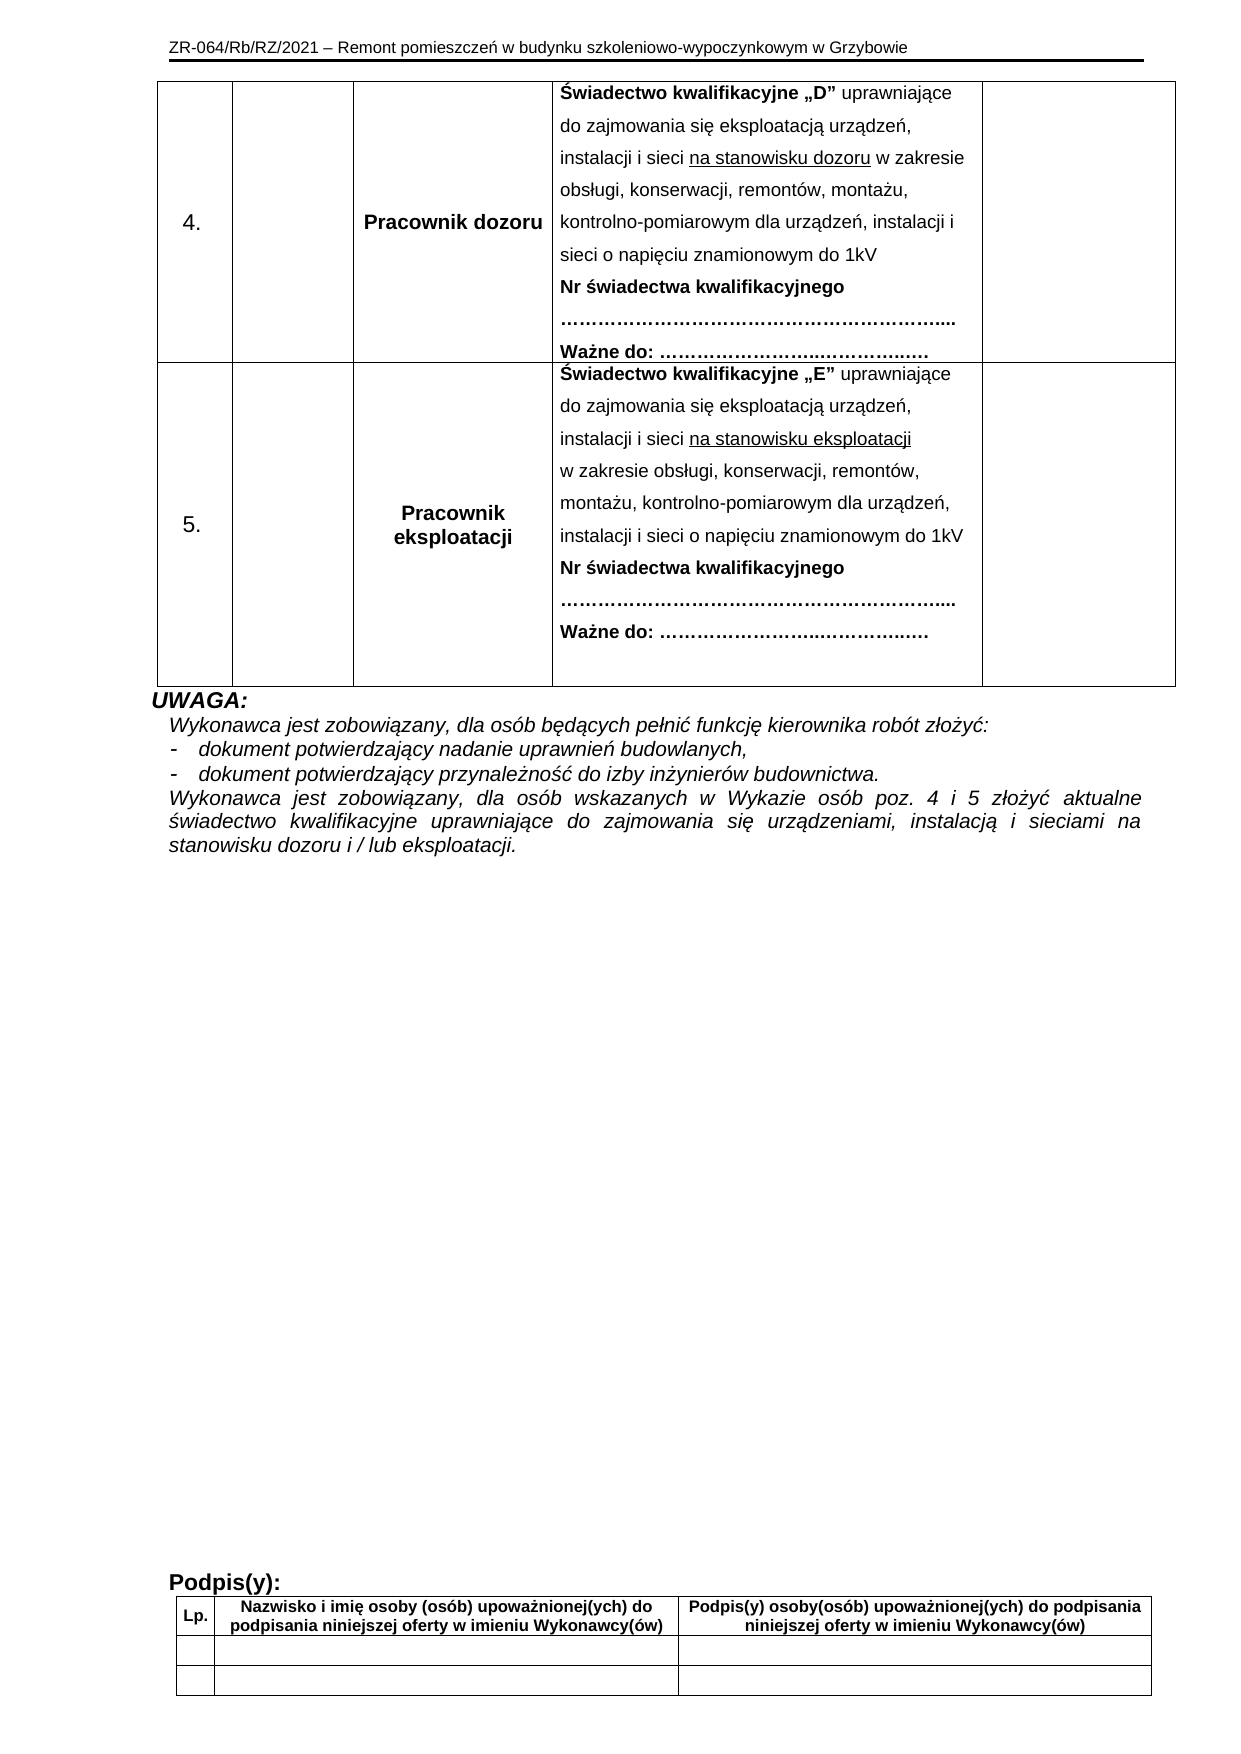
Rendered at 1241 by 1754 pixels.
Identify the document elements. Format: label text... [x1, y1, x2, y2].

table_cell [983, 363, 1175, 686]
table_cell [158, 82, 232, 362]
text Wykonawca jest zobowiązany, dla osób będących pełnić funkcję kierownika robót złożyć: [169, 713, 1144, 737]
list dokument potwierdzający nadanie uprawnień budowlanych, [169, 737, 1144, 761]
table_cell [983, 82, 1175, 362]
text Wykonawca jest zobowiązany, dla osób wskazanych w Wykazie osób poz. 4 i 5 złożyć aktualne świadectwo kwalifikacyjne uprawniające do zajmowania się urządzeniami, instalacją i sieciami na stanowisku dozoru i / lub eksploatacji. [169, 785, 1144, 857]
table_cell [233, 363, 353, 686]
table_cell Świadectwo kwalifikacyjne „E” uprawniające do zajmowania się eksploatacją urządzeń, instalacji i sieci na stanowisku eksploatacji w zakresie obsługi, konserwacji, remontów, montażu, kontrolno-pomiarowym dla urządzeń, instalacji i sieci o napięciu znamionowym do 1kV Nr świadectwa kwalifikacyjnego …………………………………………………….... Ważne do: ……………………..…………..…. [553, 363, 982, 686]
table_cell Świadectwo kwalifikacyjne „D” uprawniające do zajmowania się eksploatacją urządzeń, instalacji i sieci na stanowisku dozoru w zakresie obsługi, konserwacji, remontów, montażu, kontrolno-pomiarowym dla urządzeń, instalacji i sieci o napięciu znamionowym do 1kV Nr świadectwa kwalifikacyjnego …………………………………………………….... Ważne do: ……………………..…………..…. [553, 82, 982, 362]
table_cell [233, 82, 353, 362]
table_cell [158, 363, 232, 686]
text UWAGA: [151, 687, 1144, 713]
table_cell Pracownik dozoru [354, 82, 552, 362]
table_cell Pracownik eksploatacji [354, 363, 552, 686]
list dokument potwierdzający przynależność do izby inżynierów budownictwa. [169, 761, 1144, 785]
